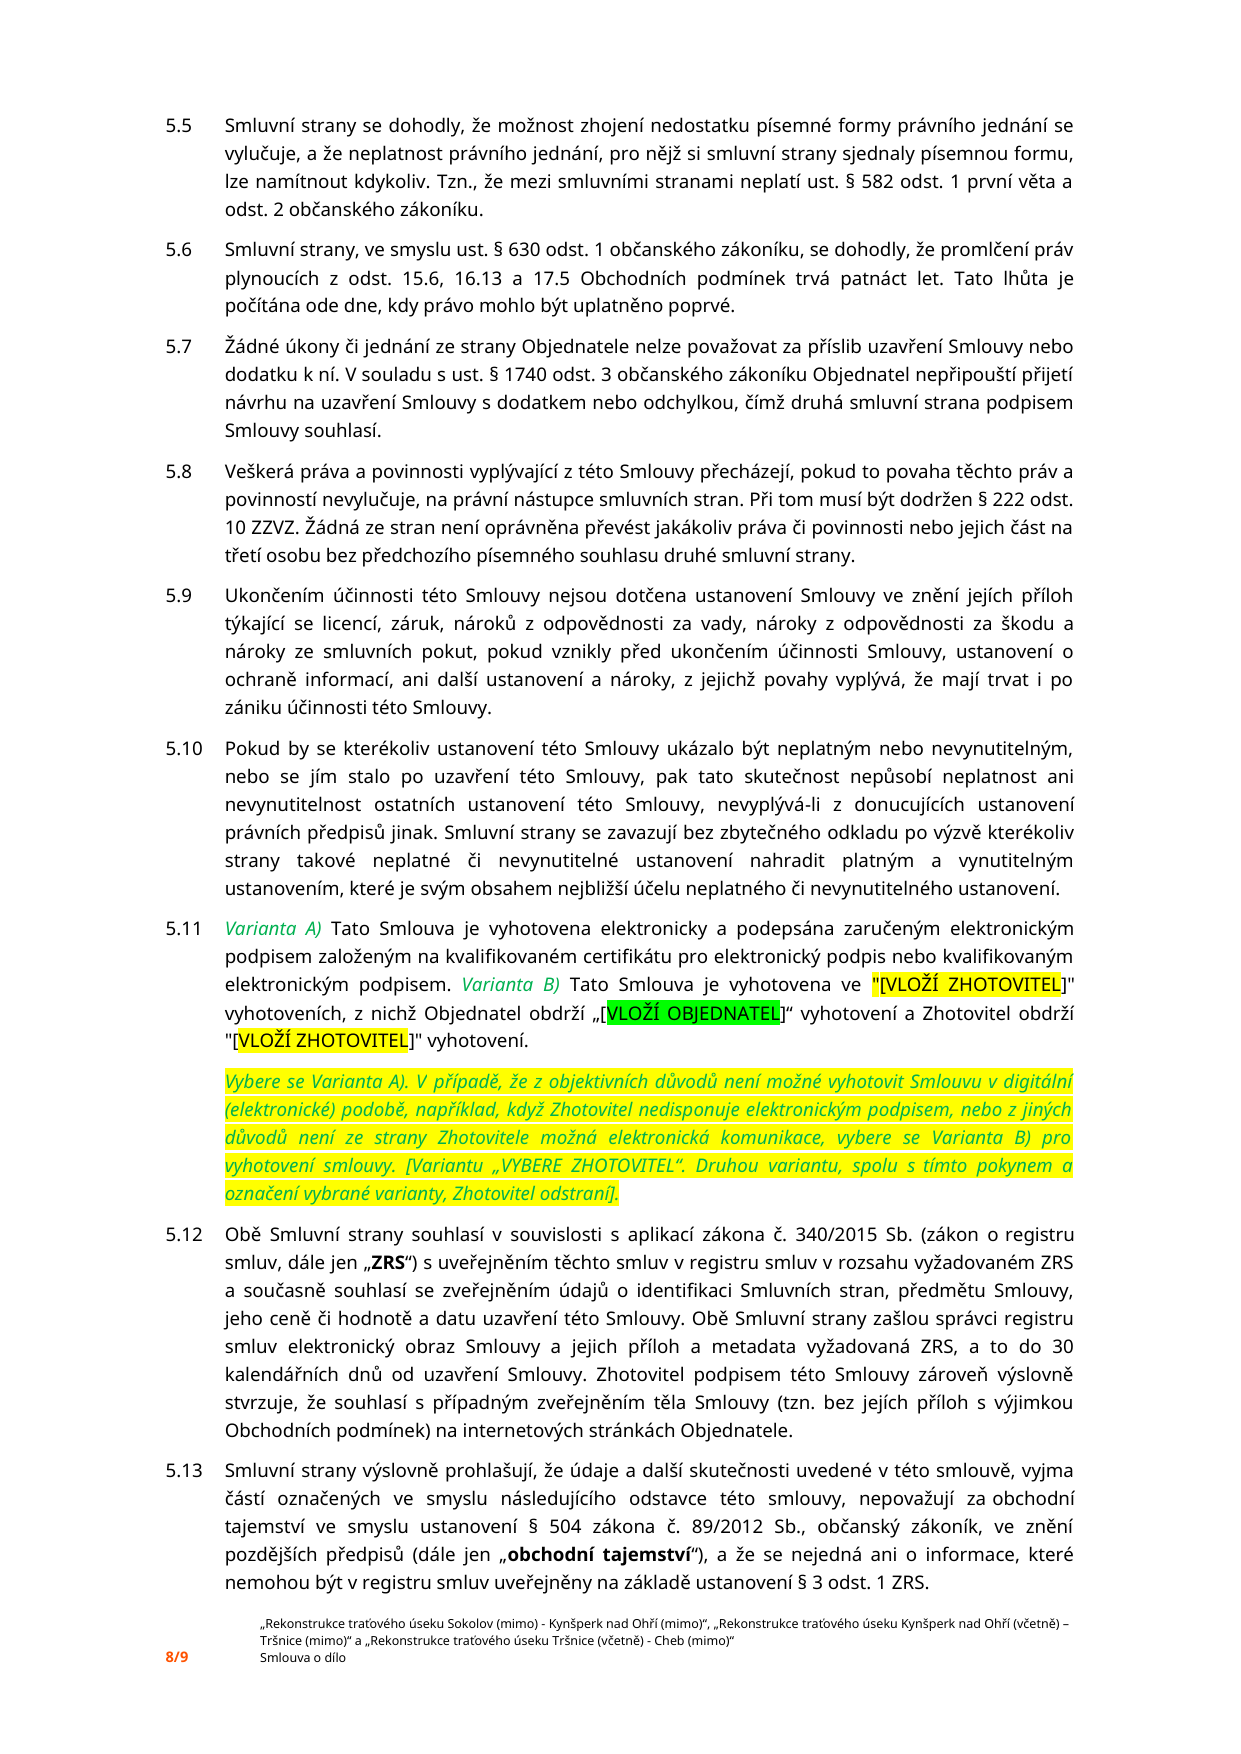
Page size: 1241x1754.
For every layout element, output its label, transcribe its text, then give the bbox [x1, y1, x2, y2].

list Smluvní strany výslovně prohlašují, že údaje a další skutečnosti uvedené v této smlouvě, vyjma částí označených ve smyslu následujícího odstavce této smlouvy, nepovažují za obchodní tajemství ve smyslu ustanovení § 504 zákona č. 89/2012 Sb., občanský zákoník, ve znění pozdějších předpisů (dále jen „obchodní tajemství“), a že se nejedná ani o informace, které nemohou být v registru smluv uveřejněny na základě ustanovení § 3 odst. 1 ZRS. [165, 1458, 1075, 1595]
list Smluvní strany se dohodly, že možnost zhojení nedostatku písemné formy právního jednání se vylučuje, a že neplatnost právního jednání, pro nějž si smluvní strany sjednaly písemnou formu, lze namítnout kdykoliv. Tzn., že mezi smluvními stranami neplatí ust. § 582 odst. 1 první věta a odst. 2 občanského zákoníku. [165, 112, 1075, 222]
list Žádné úkony či jednání ze strany Objednatele nelze považovat za příslib uzavření Smlouvy nebo dodatku k ní. V souladu s ust. § 1740 odst. 3 občanského zákoníku Objednatel nepřipouští přijetí návrhu na uzavření Smlouvy s dodatkem nebo odchylkou, čímž druhá smluvní strana podpisem Smlouvy souhlasí. [165, 333, 1075, 443]
list Smluvní strany, ve smyslu ust. § 630 odst. 1 občanského zákoníku, se dohodly, že promlčení práv plynoucích z odst. 15.6, 16.13 a 17.5 Obchodních podmínek trvá patnáct let. Tato lhůta je počítána ode dne, kdy právo mohlo být uplatněno poprvé. [165, 237, 1075, 318]
text Vybere se Varianta A). V případě, že z objektivních důvodů není možné vyhotovit Smlouvu v digitální (elektronické) podobě, například, když Zhotovitel nedisponuje elektronickým podpisem, nebo z jiných důvodů není ze strany Zhotovitele možná elektronická komunikace, vybere se Varianta B) pro vyhotovení smlouvy. [Variantu „VYBERE ZHOTOVITEL“. Druhou variantu, spolu s tímto pokynem a označení vybrané varianty, Zhotovitel odstraní]. [224, 1068, 1075, 1206]
list Veškerá práva a povinnosti vyplývající z této Smlouvy přecházejí, pokud to povaha těchto práv a povinností nevylučuje, na právní nástupce smluvních stran. Při tom musí být dodržen § 222 odst. 10 ZZVZ. Žádná ze stran není oprávněna převést jakákoliv práva či povinnosti nebo jejich část na třetí osobu bez předchozího písemného souhlasu druhé smluvní strany. [165, 458, 1075, 567]
list Ukončením účinnosti této Smlouvy nejsou dotčena ustanovení Smlouvy ve znění jejích příloh týkající se licencí, záruk, nároků z odpovědnosti za vady, nároky z odpovědnosti za škodu a nároky ze smluvních pokut, pokud vznikly před ukončením účinnosti Smlouvy, ustanovení o ochraně informací, ani další ustanovení a nároky, z jejichž povahy vyplývá, že mají trvat i po zániku účinnosti této Smlouvy. [165, 582, 1075, 720]
list Obě Smluvní strany souhlasí v souvislosti s aplikací zákona č. 340/2015 Sb. (zákon o registru smluv, dále jen „ZRS“) s uveřejněním těchto smluv v registru smluv v rozsahu vyžadovaném ZRS a současně souhlasí se zveřejněním údajů o identifikaci Smluvních stran, předmětu Smlouvy, jeho ceně či hodnotě a datu uzavření této Smlouvy. Obě Smluvní strany zašlou správci registru smluv elektronický obraz Smlouvy a jejich příloh a metadata vyžadovaná ZRS, a to do 30 kalendářních dnů od uzavření Smlouvy. Zhotovitel podpisem této Smlouvy zároveň výslovně stvrzuje, že souhlasí s případným zveřejněním těla Smlouvy (tzn. bez jejích příloh s výjimkou Obchodních podmínek) na internetových stránkách Objednatele. [165, 1221, 1075, 1443]
list Pokud by se kterékoliv ustanovení této Smlouvy ukázalo být neplatným nebo nevynutitelným, nebo se jím stalo po uzavření této Smlouvy, pak tato skutečnost nepůsobí neplatnost ani nevynutitelnost ostatních ustanovení této Smlouvy, nevyplývá-li z donucujících ustanovení právních předpisů jinak. Smluvní strany se zavazují bez zbytečného odkladu po výzvě kterékoliv strany takové neplatné či nevynutitelné ustanovení nahradit platným a vynutitelným ustanovením, které je svým obsahem nejbližší účelu neplatného či nevynutitelného ustanovení. [165, 735, 1075, 901]
list Varianta A) Tato Smlouva je vyhotovena elektronicky a podepsána zaručeným elektronickým podpisem založeným na kvalifikovaném certifikátu pro elektronický podpis nebo kvalifikovaným elektronickým podpisem. Varianta B) Tato Smlouva je vyhotovena ve "[VLOŽÍ ZHOTOVITEL]" vyhotoveních, z nichž Objednatel obdrží „[VLOŽÍ OBJEDNATEL]“ vyhotovení a Zhotovitel obdrží "[VLOŽÍ ZHOTOVITEL]" vyhotovení. [165, 916, 1075, 1053]
